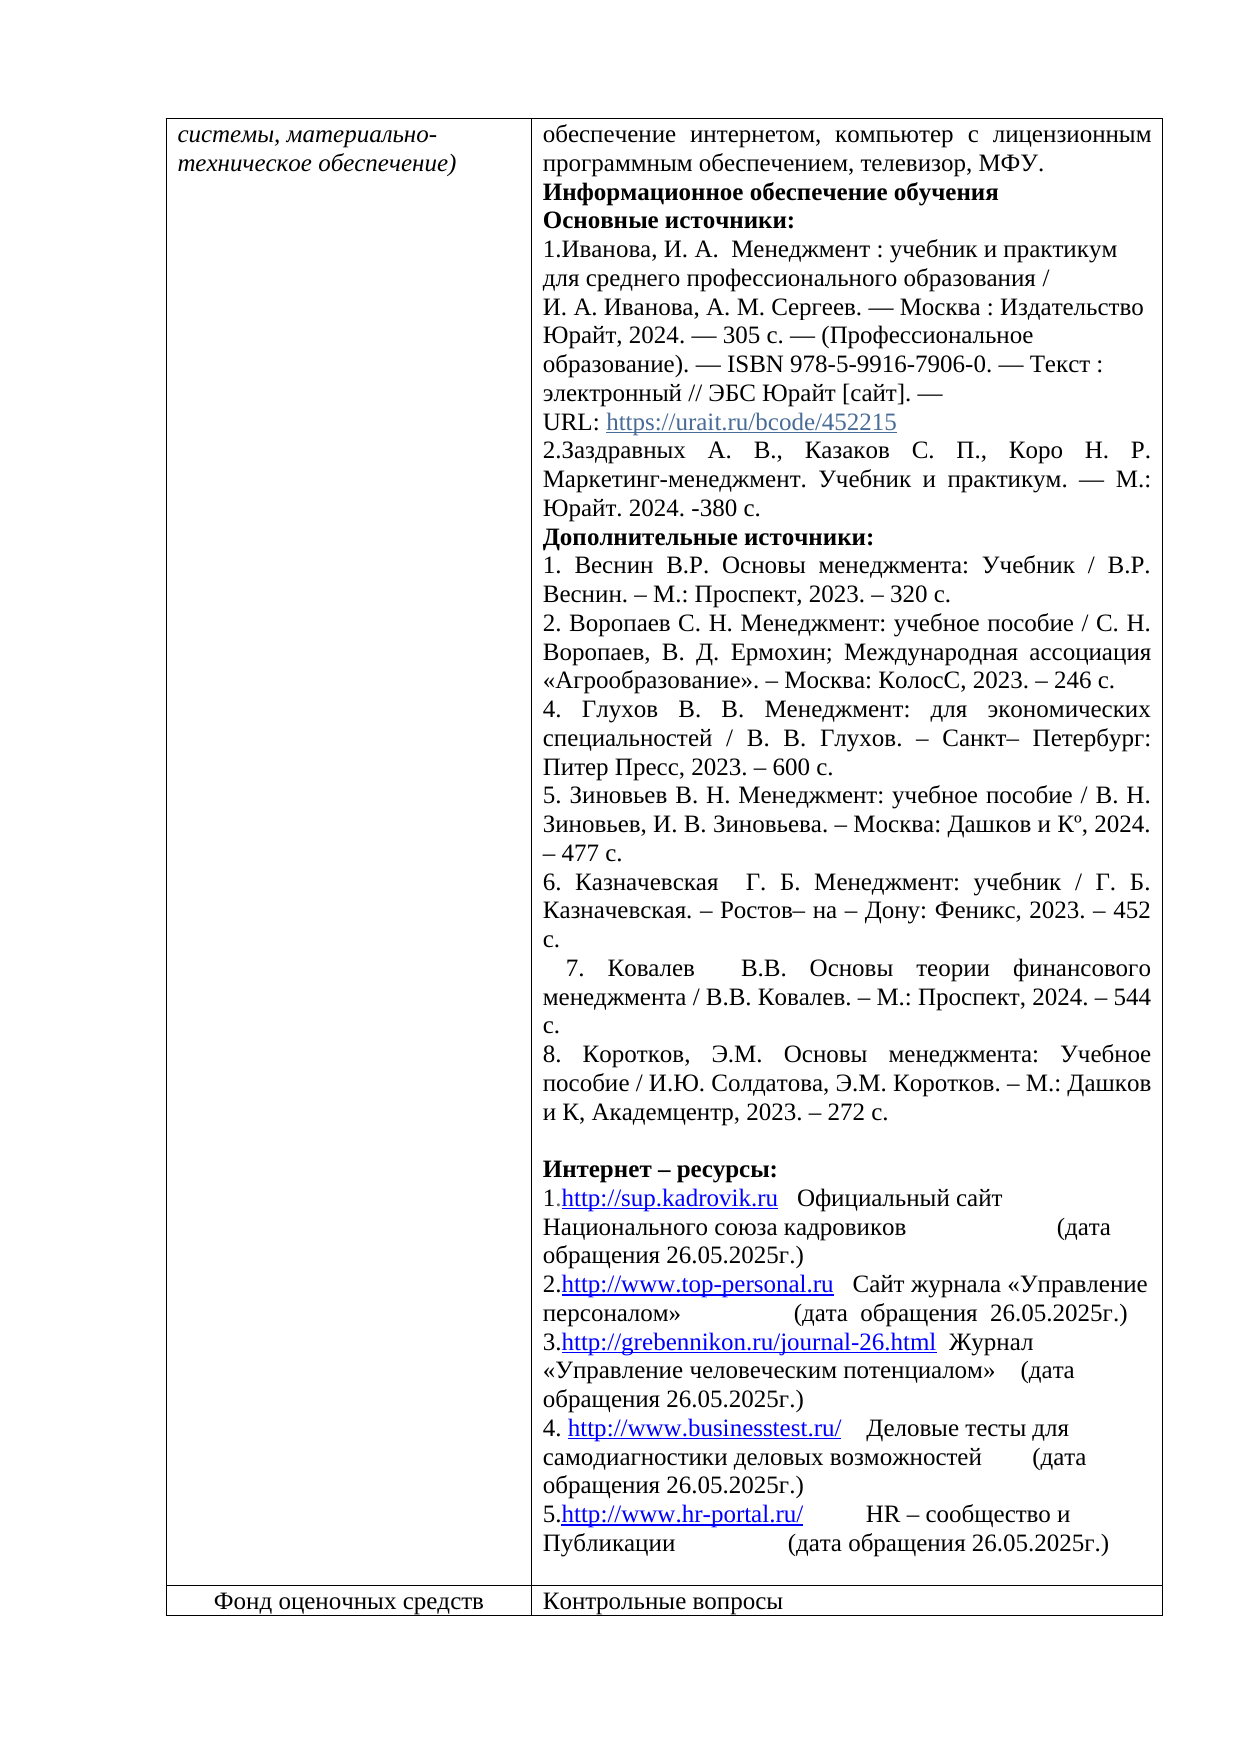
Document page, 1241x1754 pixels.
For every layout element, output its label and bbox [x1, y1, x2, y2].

table_cell [532, 1586, 1162, 1615]
table_cell [532, 119, 1162, 1585]
table_cell [167, 119, 531, 1585]
table_cell [167, 1586, 531, 1615]
